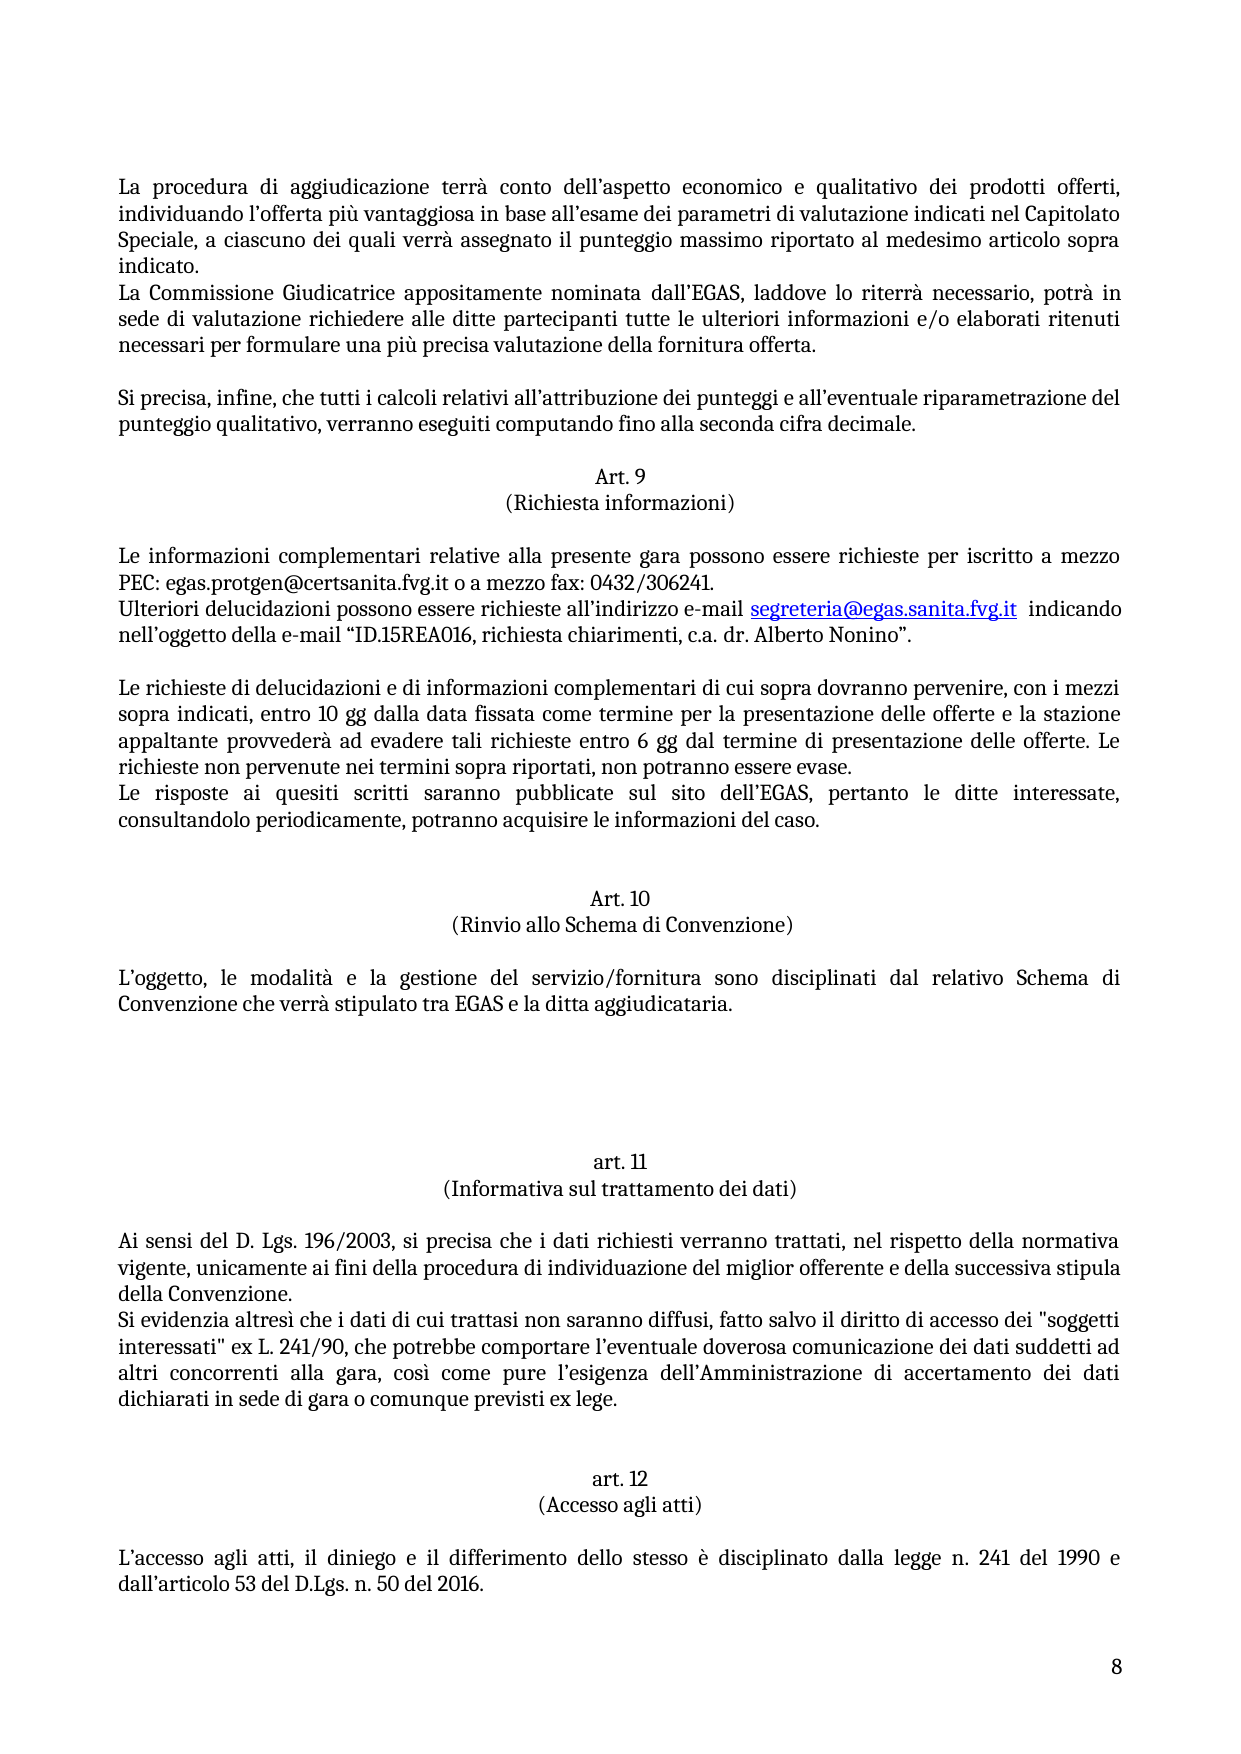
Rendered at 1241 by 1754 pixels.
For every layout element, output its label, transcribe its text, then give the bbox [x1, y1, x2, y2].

text (Richiesta informazioni) [118, 490, 1122, 517]
text (Accesso agli atti) [118, 1492, 1122, 1518]
text L’accesso agli atti, il diniego e il differimento dello stesso è disciplinato dalla legge n. 241 del 1990 e dall’articolo 53 del D.Lgs. n. 50 del 2016. [118, 1544, 1122, 1597]
text Le risposte ai quesiti scritti saranno pubblicate sul sito dell’EGAS, pertanto le ditte interessate, consultandolo periodicamente, potranno acquisire le informazioni del caso. [118, 780, 1122, 833]
text (Informativa sul trattamento dei dati) [118, 1175, 1122, 1202]
text Si evidenzia altresì che i dati di cui trattasi non saranno diffusi, fatto salvo il diritto di accesso dei "soggetti interessati" ex L. 241/90, che potrebbe comportare l’eventuale doverosa comunicazione dei dati suddetti ad altri concorrenti alla gara, così come pure l’esigenza dell’Amministrazione di accertamento dei dati dichiarati in sede di gara o comunque previsti ex lege. [118, 1307, 1122, 1413]
text Le informazioni complementari relative alla presente gara possono essere richieste per iscritto a mezzo PEC: egas.protgen@certsanita.fvg.it o a mezzo fax: 0432/306241. [118, 543, 1122, 596]
text La Commissione Giudicatrice appositamente nominata dall’EGAS, laddove lo riterrà necessario, potrà in sede di valutazione richiedere alle ditte partecipanti tutte le ulteriori informazioni e/o elaborati ritenuti necessari per formulare una più precisa valutazione della fornitura offerta. [118, 279, 1122, 358]
text Art. 9 [118, 464, 1122, 490]
text Le richieste di delucidazioni e di informazioni complementari di cui sopra dovranno pervenire, con i mezzi sopra indicati, entro 10 gg dalla data fissata come termine per la presentazione delle offerte e la stazione appaltante provvederà ad evadere tali richieste entro 6 gg dal termine di presentazione delle offerte. Le richieste non pervenute nei termini sopra riportati, non potranno essere evase. [118, 675, 1122, 780]
text art. 12 [118, 1465, 1122, 1492]
text Ai sensi del D. Lgs. 196/2003, si precisa che i dati richiesti verranno trattati, nel rispetto della normativa vigente, unicamente ai fini della procedura di individuazione del miglior offerente e della successiva stipula della Convenzione. [118, 1228, 1122, 1307]
text La procedura di aggiudicazione terrà conto dell’aspetto economico e qualitativo dei prodotti offerti, individuando l’offerta più vantaggiosa in base all’esame dei parametri di valutazione indicati nel Capitolato Speciale, a ciascuno dei quali verrà assegnato il punteggio massimo riportato al medesimo articolo sopra indicato. [118, 174, 1122, 279]
text (Rinvio allo Schema di Convenzione) [118, 912, 1122, 938]
text Ulteriori delucidazioni possono essere richieste all’indirizzo e-mail segreteria@egas.sanita.fvg.it indicando nell’oggetto della e-mail “ID.15REA016, richiesta chiarimenti, c.a. dr. Alberto Nonino”. [118, 596, 1122, 648]
text Art. 10 [118, 886, 1122, 912]
text L’oggetto, le modalità e la gestione del servizio/fornitura sono disciplinati dal relativo Schema di Convenzione che verrà stipulato tra EGAS e la ditta aggiudicataria. [118, 964, 1122, 1017]
text art. 11 [118, 1149, 1122, 1175]
text Si precisa, infine, che tutti i calcoli relativi all’attribuzione dei punteggi e all’eventuale riparametrazione del punteggio qualitativo, verranno eseguiti computando fino alla seconda cifra decimale. [118, 385, 1122, 437]
